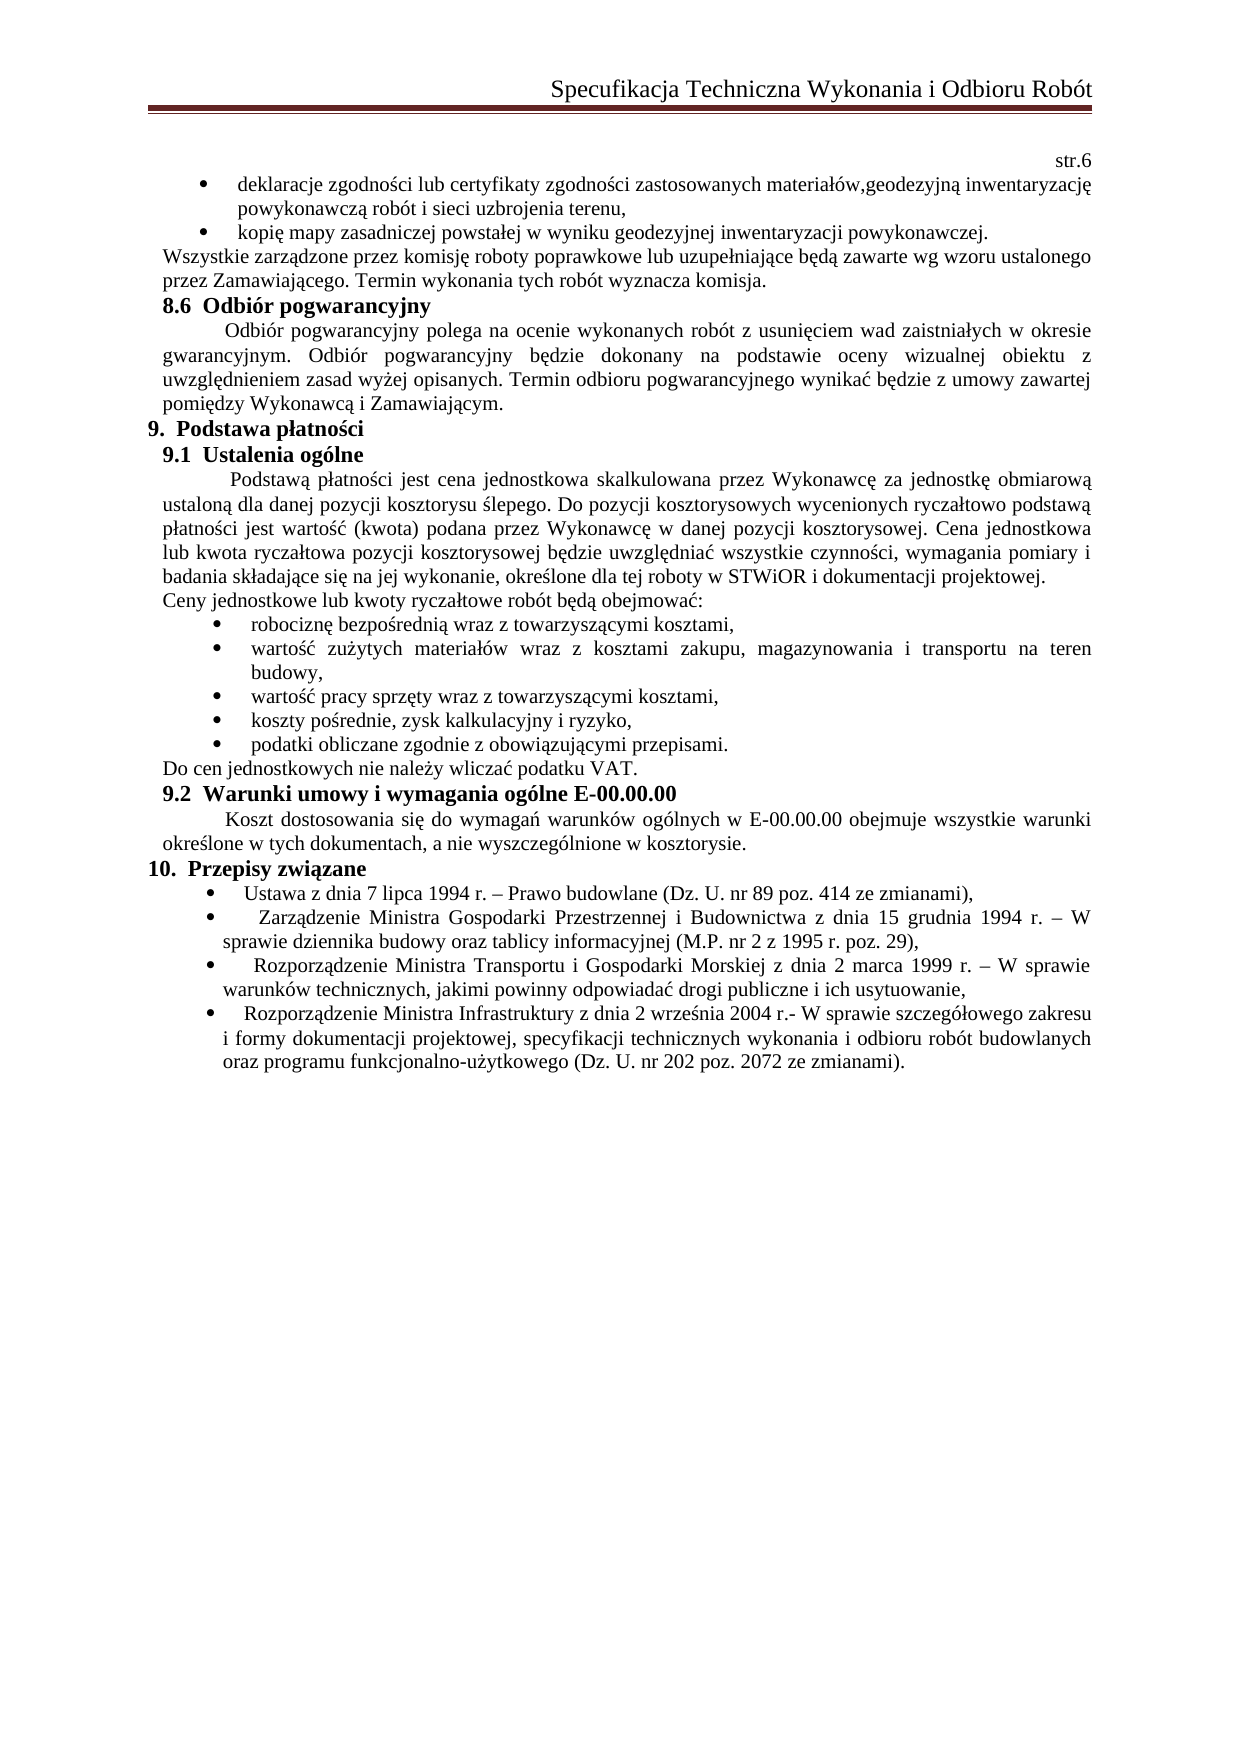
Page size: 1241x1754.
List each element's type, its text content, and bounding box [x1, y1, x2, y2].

list Odbiór pogwarancyjny polega na ocenie wykonanych robót z usunięciem wad zaistniałych w okresie gwarancyjnym. Odbiór pogwarancyjny będzie dokonany na podstawie oceny wizualnej obiektu z uwzględnieniem zasad wyżej opisanych. Termin odbioru pogwarancyjnego wynikać będzie z umowy zawartej pomiędzy Wykonawcą i Zamawiającym. [162, 318, 1092, 415]
list Ceny jednostkowe lub kwoty ryczałtowe robót będą obejmować: [162, 588, 1092, 612]
list 10. Przepisy związane [148, 855, 1092, 881]
list robociznę bezpośrednią wraz z towarzyszącymi kosztami, [213, 612, 1092, 636]
list Koszt dostosowania się do wymagań warunków ogólnych w E-00.00.00 obejmuje wszystkie warunki określone w tych dokumentach, a nie wyszczególnione w kosztorysie. [162, 807, 1092, 855]
list Wszystkie zarządzone przez komisję roboty poprawkowe lub uzupełniające będą zawarte wg wzoru ustalonego przez Zamawiającego. Termin wykonania tych robót wyznacza komisja. [162, 244, 1092, 292]
list 9.2 Warunki umowy i wymagania ogólne E-00.00.00 [162, 780, 1092, 807]
list wartość zużytych materiałów wraz z kosztami zakupu, magazynowania i transportu na teren budowy, [213, 636, 1092, 684]
list Zarządzenie Ministra Gospodarki Przestrzennej i Budownictwa z dnia 15 grudnia 1994 r. – W sprawie dziennika budowy oraz tablicy informacyjnej (M.P. nr 2 z 1995 r. poz. 29), [207, 905, 1092, 953]
list koszty pośrednie, zysk kalkulacyjny i ryzyko, [213, 708, 1092, 732]
list Rozporządzenie Ministra Infrastruktury z dnia 2 września 2004 r.- W sprawie szczegółowego zakresu i formy dokumentacji projektowej, specyfikacji technicznych wykonania i odbioru robót budowlanych oraz programu funkcjonalno-użytkowego (Dz. U. nr 202 poz. 2072 ze zmianami). [207, 1001, 1092, 1073]
list deklaracje zgodności lub certyfikaty zgodności zastosowanych materiałów,geodezyjną inwentaryzację powykonawczą robót i sieci uzbrojenia terenu, [200, 172, 1092, 220]
list 8.6 Odbiór pogwarancyjny [162, 292, 1092, 318]
list Rozporządzenie Ministra Transportu i Gospodarki Morskiej z dnia 2 marca 1999 r. – W sprawie warunków technicznych, jakimi powinny odpowiadać drogi publiczne i ich usytuowanie, [207, 953, 1092, 1001]
list Ustawa z dnia 7 lipca 1994 r. – Prawo budowlane (Dz. U. nr 89 poz. 414 ze zmianami), [207, 881, 1092, 905]
list wartość pracy sprzęty wraz z towarzyszącymi kosztami, [213, 684, 1092, 708]
list 9.1 Ustalenia ogólne [162, 441, 1092, 467]
list str.6 [237, 148, 1092, 172]
list kopię mapy zasadniczej powstałej w wyniku geodezyjnej inwentaryzacji powykonawczej. [200, 220, 1092, 244]
list podatki obliczane zgodnie z obowiązującymi przepisami. [213, 732, 1092, 756]
list Do cen jednostkowych nie należy wliczać podatku VAT. [162, 756, 1092, 780]
list 9. Podstawa płatności [148, 415, 1092, 441]
list Podstawą płatności jest cena jednostkowa skalkulowana przez Wykonawcę za jednostkę obmiarową ustaloną dla danej pozycji kosztorysu ślepego. Do pozycji kosztorysowych wycenionych ryczałtowo podstawą płatności jest wartość (kwota) podana przez Wykonawcę w danej pozycji kosztorysowej. Cena jednostkowa lub kwota ryczałtowa pozycji kosztorysowej będzie uwzględniać wszystkie czynności, wymagania pomiary i badania składające się na jej wykonanie, określone dla tej roboty w STWiOR i dokumentacji projektowej. [162, 467, 1092, 588]
